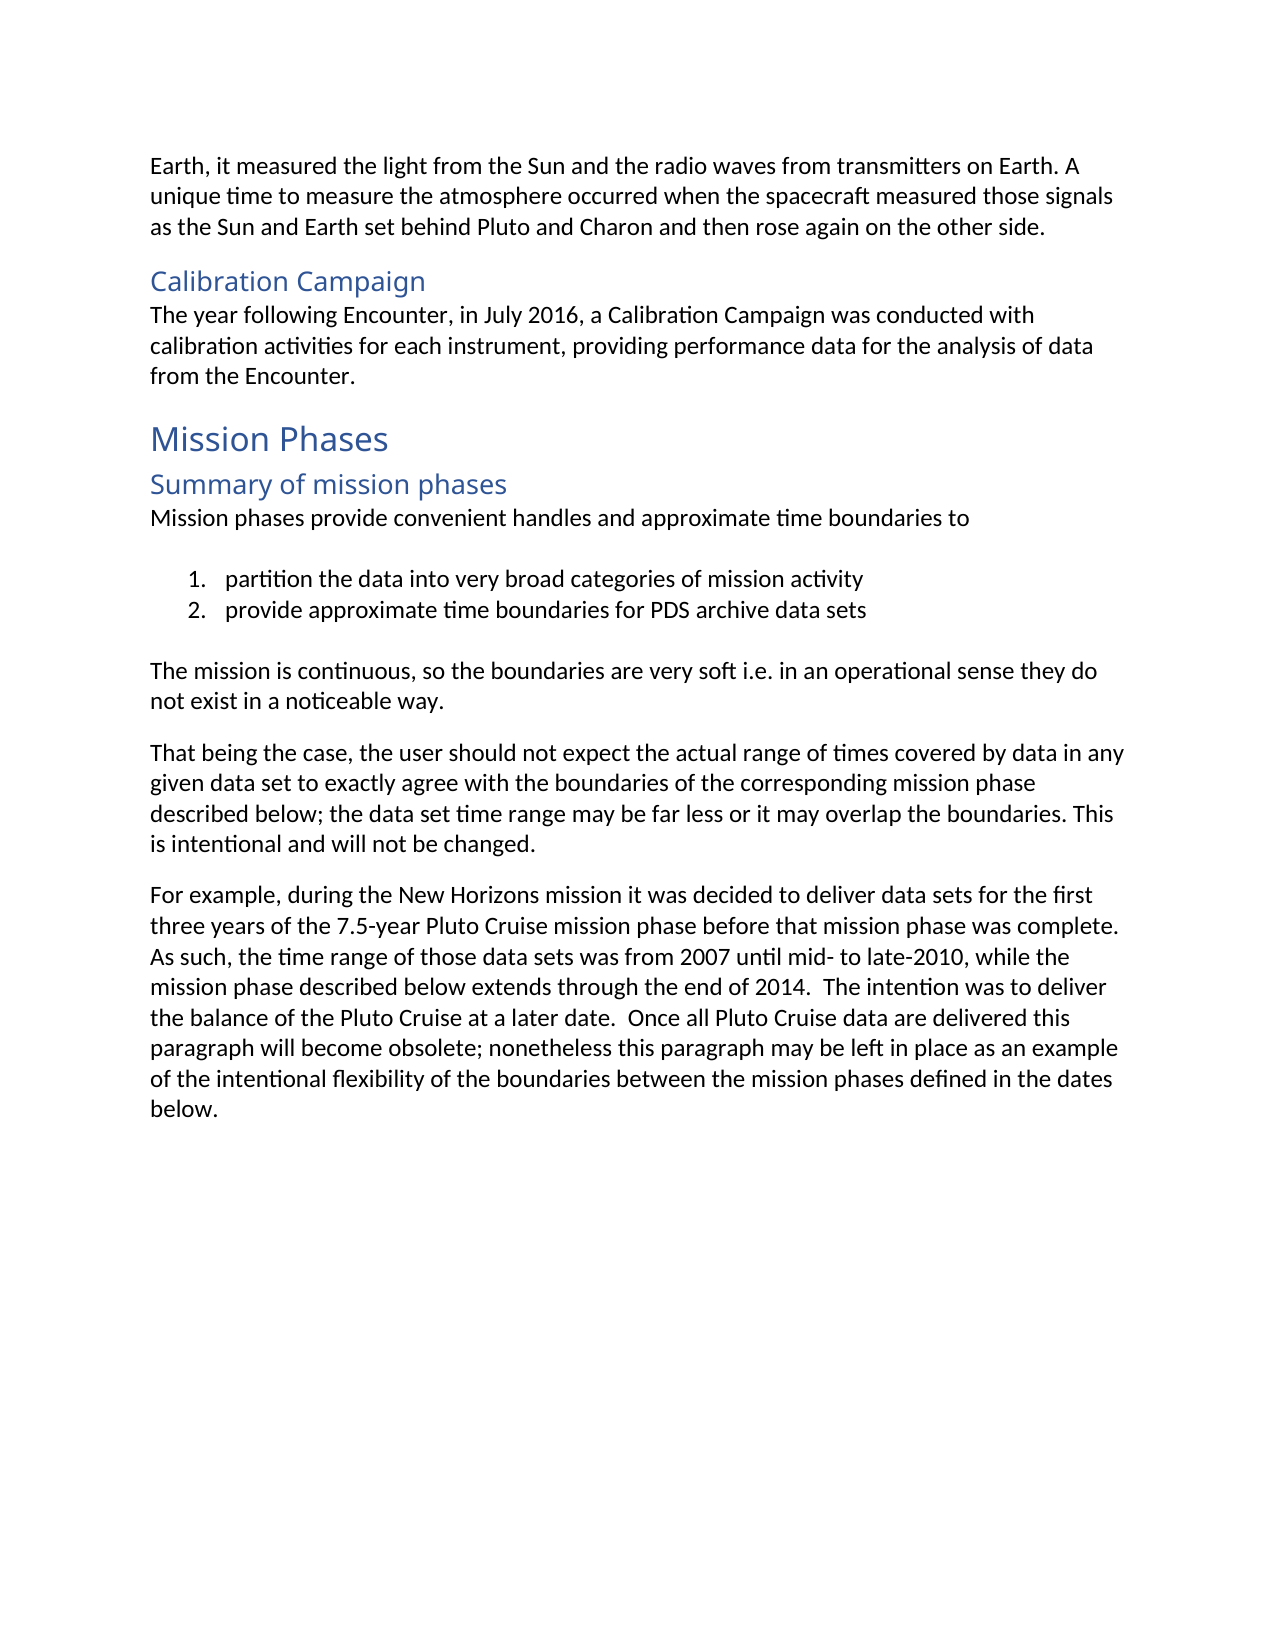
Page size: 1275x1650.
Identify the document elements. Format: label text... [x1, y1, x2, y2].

text For example, during the New Horizons mission it was decided to deliver data sets for the first three years of the 7.5-year Pluto Cruise mission phase before that mission phase was complete. As such, the time range of those data sets was from 2007 until mid- to late-2010, while the mission phase described below extends through the end of 2014. The intention was to deliver the balance of the Pluto Cruise at a later date. Once all Pluto Cruise data are delivered this paragraph will become obsolete; nonetheless this paragraph may be left in place as an example of the intentional flexibility of the boundaries between the mission phases defined in the dates below. [150, 880, 1125, 1124]
text Mission phases provide convenient handles and approximate time boundaries to [150, 502, 1125, 533]
subtitle Calibration Campaign [150, 262, 1125, 299]
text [150, 150, 1125, 242]
list partition the data into very broad categories of mission activity [187, 563, 1125, 594]
text The mission is continuous, so the boundaries are very soft i.e. in an operational sense they do not exist in a noticeable way. [150, 655, 1125, 716]
text The year following Encounter, in July 2016, a Calibration Campaign was conducted with calibration activities for each instrument, providing performance data for the analysis of data from the Encounter. [150, 299, 1125, 391]
subtitle Mission Phases [150, 416, 1125, 461]
subtitle Summary of mission phases [150, 465, 1125, 502]
list provide approximate time boundaries for PDS archive data sets [187, 594, 1125, 624]
text That being the case, the user should not expect the actual range of times covered by data in any given data set to exactly agree with the boundaries of the corresponding mission phase described below; the data set time range may be far less or it may overlap the boundaries. This is intentional and will not be changed. [150, 737, 1125, 859]
